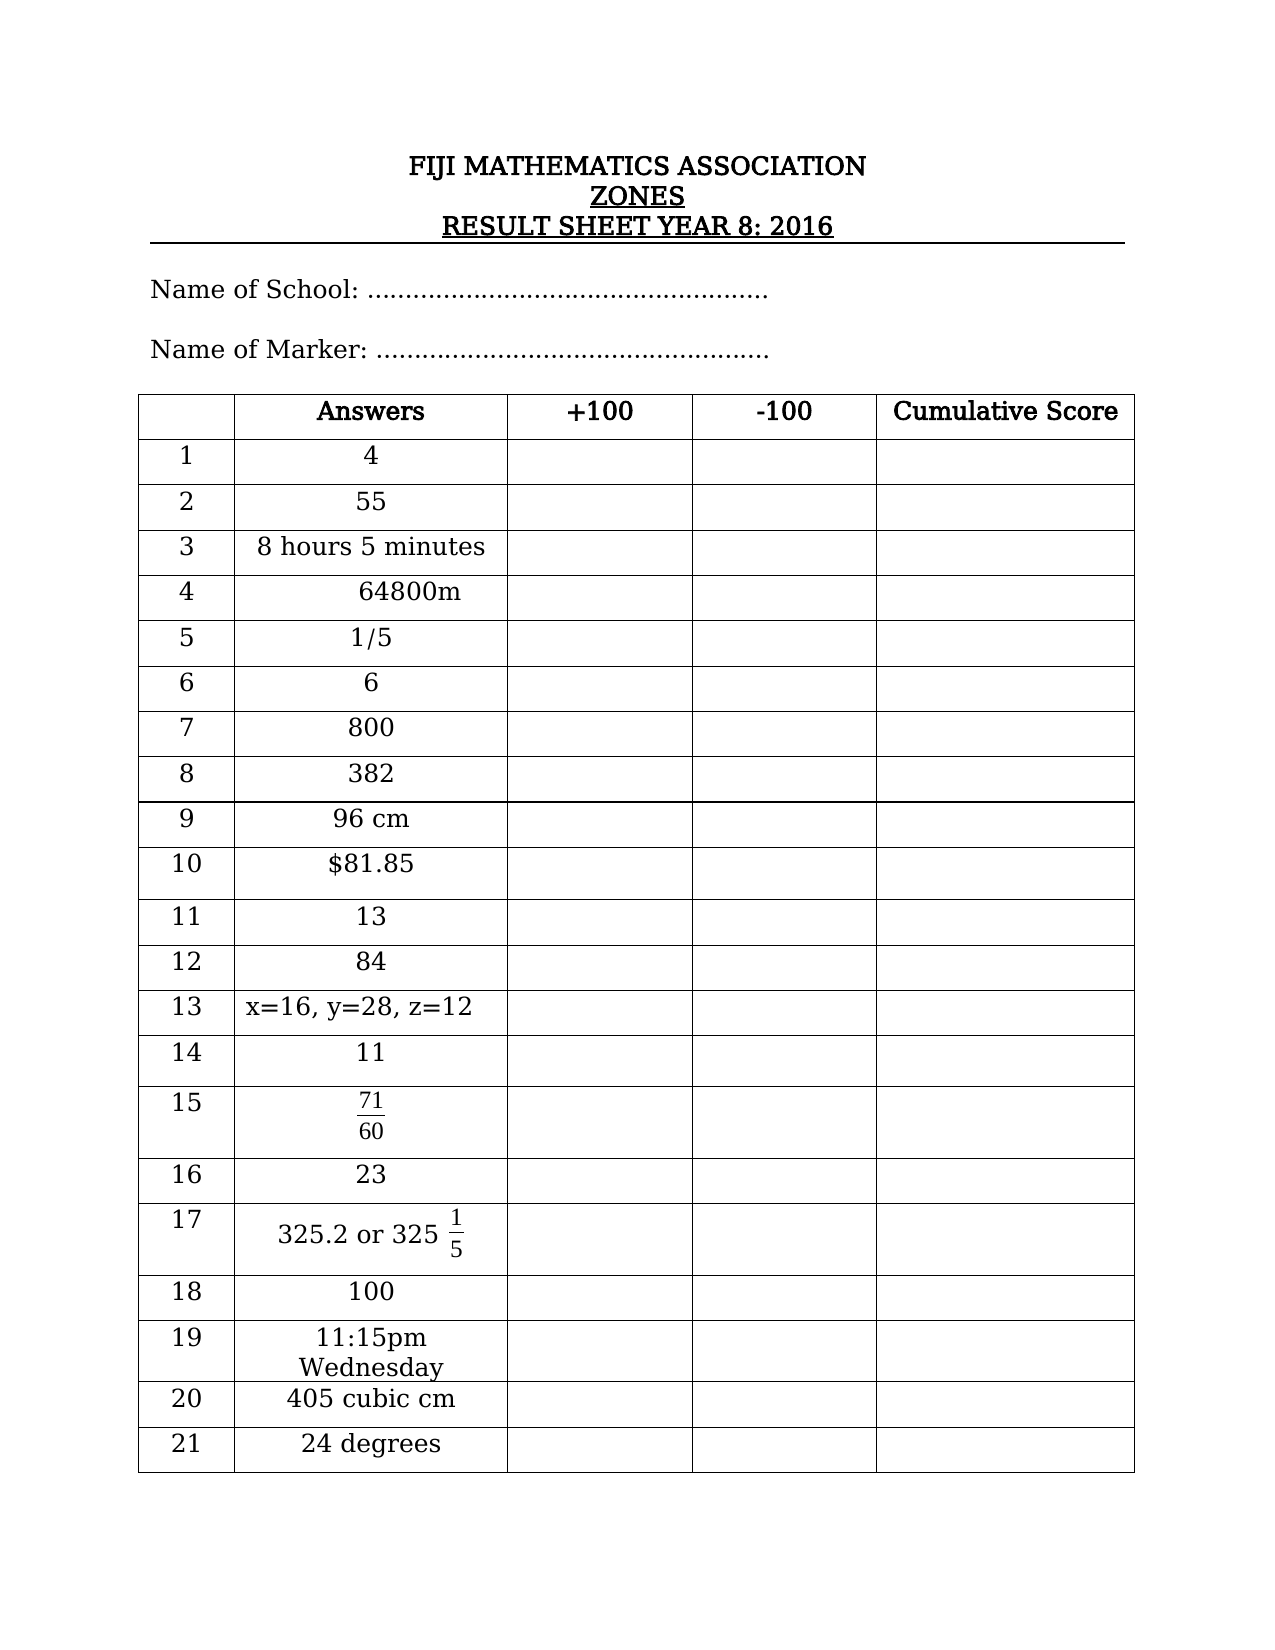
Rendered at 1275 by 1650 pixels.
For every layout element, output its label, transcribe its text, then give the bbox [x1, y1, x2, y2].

table_cell 12 [139, 946, 234, 990]
table_cell [508, 991, 692, 1035]
table_cell [693, 1382, 876, 1427]
table_header +100 [508, 395, 692, 439]
table_cell [877, 1159, 1134, 1203]
table_cell [508, 900, 692, 944]
table_cell [877, 1204, 1134, 1275]
table_cell [877, 1428, 1134, 1472]
table_cell [877, 1321, 1134, 1381]
table_header Answers [235, 395, 507, 439]
table_cell 6 [139, 667, 234, 711]
table_cell 23 [235, 1159, 507, 1203]
table_cell [877, 621, 1134, 666]
table_cell [508, 1036, 692, 1086]
table_cell [508, 848, 692, 899]
table_cell 19 [139, 1321, 234, 1381]
table_cell [693, 712, 876, 756]
text Name of School: …………………………………………….. [150, 274, 1125, 304]
text ZONES [150, 180, 1125, 210]
table_cell 800 [235, 712, 507, 756]
table_cell [877, 667, 1134, 711]
table_cell [508, 667, 692, 711]
table_cell 6 [235, 667, 507, 711]
table_cell [877, 991, 1134, 1035]
table_cell [508, 576, 692, 620]
table_cell 2 [139, 485, 234, 529]
table_cell 13 [139, 991, 234, 1035]
table_cell [877, 848, 1134, 899]
table_cell [877, 576, 1134, 620]
table_cell [508, 1321, 692, 1381]
table_header -100 [693, 395, 876, 439]
table_cell [693, 1159, 876, 1203]
table_header [139, 395, 234, 439]
table_cell [693, 946, 876, 990]
table_cell 21 [139, 1428, 234, 1472]
text Name of Marker: ……………………………………………. [150, 334, 1125, 364]
table_cell [877, 1036, 1134, 1086]
table_cell [508, 946, 692, 990]
table_cell 405 cubic cm [235, 1382, 507, 1427]
table_cell [877, 531, 1134, 575]
table_cell 3 [139, 531, 234, 575]
table_cell 16 [139, 1159, 234, 1203]
table_cell [508, 485, 692, 529]
table_cell 11:15pm Wednesday [235, 1321, 507, 1381]
table_cell [693, 900, 876, 944]
table_cell 13 [235, 900, 507, 944]
table_cell 325.2 or 325 [235, 1204, 507, 1275]
table_cell 5 [139, 621, 234, 666]
table_cell 11 [235, 1036, 507, 1086]
table_cell [877, 1087, 1134, 1158]
table_cell [693, 757, 876, 801]
table_cell [877, 803, 1134, 847]
table_cell x=16, y=28, z=12 [235, 991, 507, 1035]
table_cell 24 degrees [235, 1428, 507, 1472]
title FIJI MATHEMATICS ASSOCIATION [150, 150, 1125, 180]
table_cell [508, 1428, 692, 1472]
table_cell 1 [139, 440, 234, 484]
table_cell [877, 485, 1134, 529]
table_cell [508, 712, 692, 756]
table_cell [508, 1159, 692, 1203]
table_cell [693, 1276, 876, 1320]
table_cell 100 [235, 1276, 507, 1320]
table_cell [877, 946, 1134, 990]
table_cell [508, 1382, 692, 1427]
table_cell [508, 440, 692, 484]
table_cell [508, 803, 692, 847]
table_cell [693, 531, 876, 575]
table_cell 96 cm [235, 803, 507, 847]
table_cell 84 [235, 946, 507, 990]
table_cell [877, 1382, 1134, 1427]
table_cell [693, 803, 876, 847]
table_cell [693, 440, 876, 484]
table_header Cumulative Score [877, 395, 1134, 439]
table_cell 11 [139, 900, 234, 944]
table_cell 18 [139, 1276, 234, 1320]
table_cell [877, 712, 1134, 756]
table_cell 4 [139, 576, 234, 620]
table_cell [693, 848, 876, 899]
table_cell [877, 1276, 1134, 1320]
table_cell [508, 1276, 692, 1320]
table_cell [508, 757, 692, 801]
table_cell [508, 1204, 692, 1275]
table_cell 8 hours 5 minutes [235, 531, 507, 575]
table_cell 8 [139, 757, 234, 801]
table_cell [693, 991, 876, 1035]
table_cell [235, 1087, 507, 1158]
table_cell 1/5 [235, 621, 507, 666]
table_cell [508, 531, 692, 575]
table_cell 17 [139, 1204, 234, 1275]
table_cell [693, 1204, 876, 1275]
table_cell 20 [139, 1382, 234, 1427]
table_cell [693, 576, 876, 620]
table_cell 4 [235, 440, 507, 484]
table_cell $81.85 [235, 848, 507, 899]
table_cell [877, 440, 1134, 484]
table_cell 15 [139, 1087, 234, 1158]
table_cell 9 [139, 803, 234, 847]
table_cell [693, 667, 876, 711]
table_cell [693, 1321, 876, 1381]
table_cell [877, 757, 1134, 801]
table_cell [877, 900, 1134, 944]
table_cell 7 [139, 712, 234, 756]
subtitle RESULT SHEET YEAR 8: 2016 [150, 210, 1125, 242]
table_cell [693, 621, 876, 666]
table_cell 14 [139, 1036, 234, 1086]
table_cell 10 [139, 848, 234, 899]
table_cell [693, 485, 876, 529]
table_cell [693, 1036, 876, 1086]
table_cell 64800m [235, 576, 507, 620]
table_cell [508, 1087, 692, 1158]
table_cell 55 [235, 485, 507, 529]
table_cell [508, 621, 692, 666]
table_cell [693, 1428, 876, 1472]
table_cell [693, 1087, 876, 1158]
table_cell 382 [235, 757, 507, 801]
